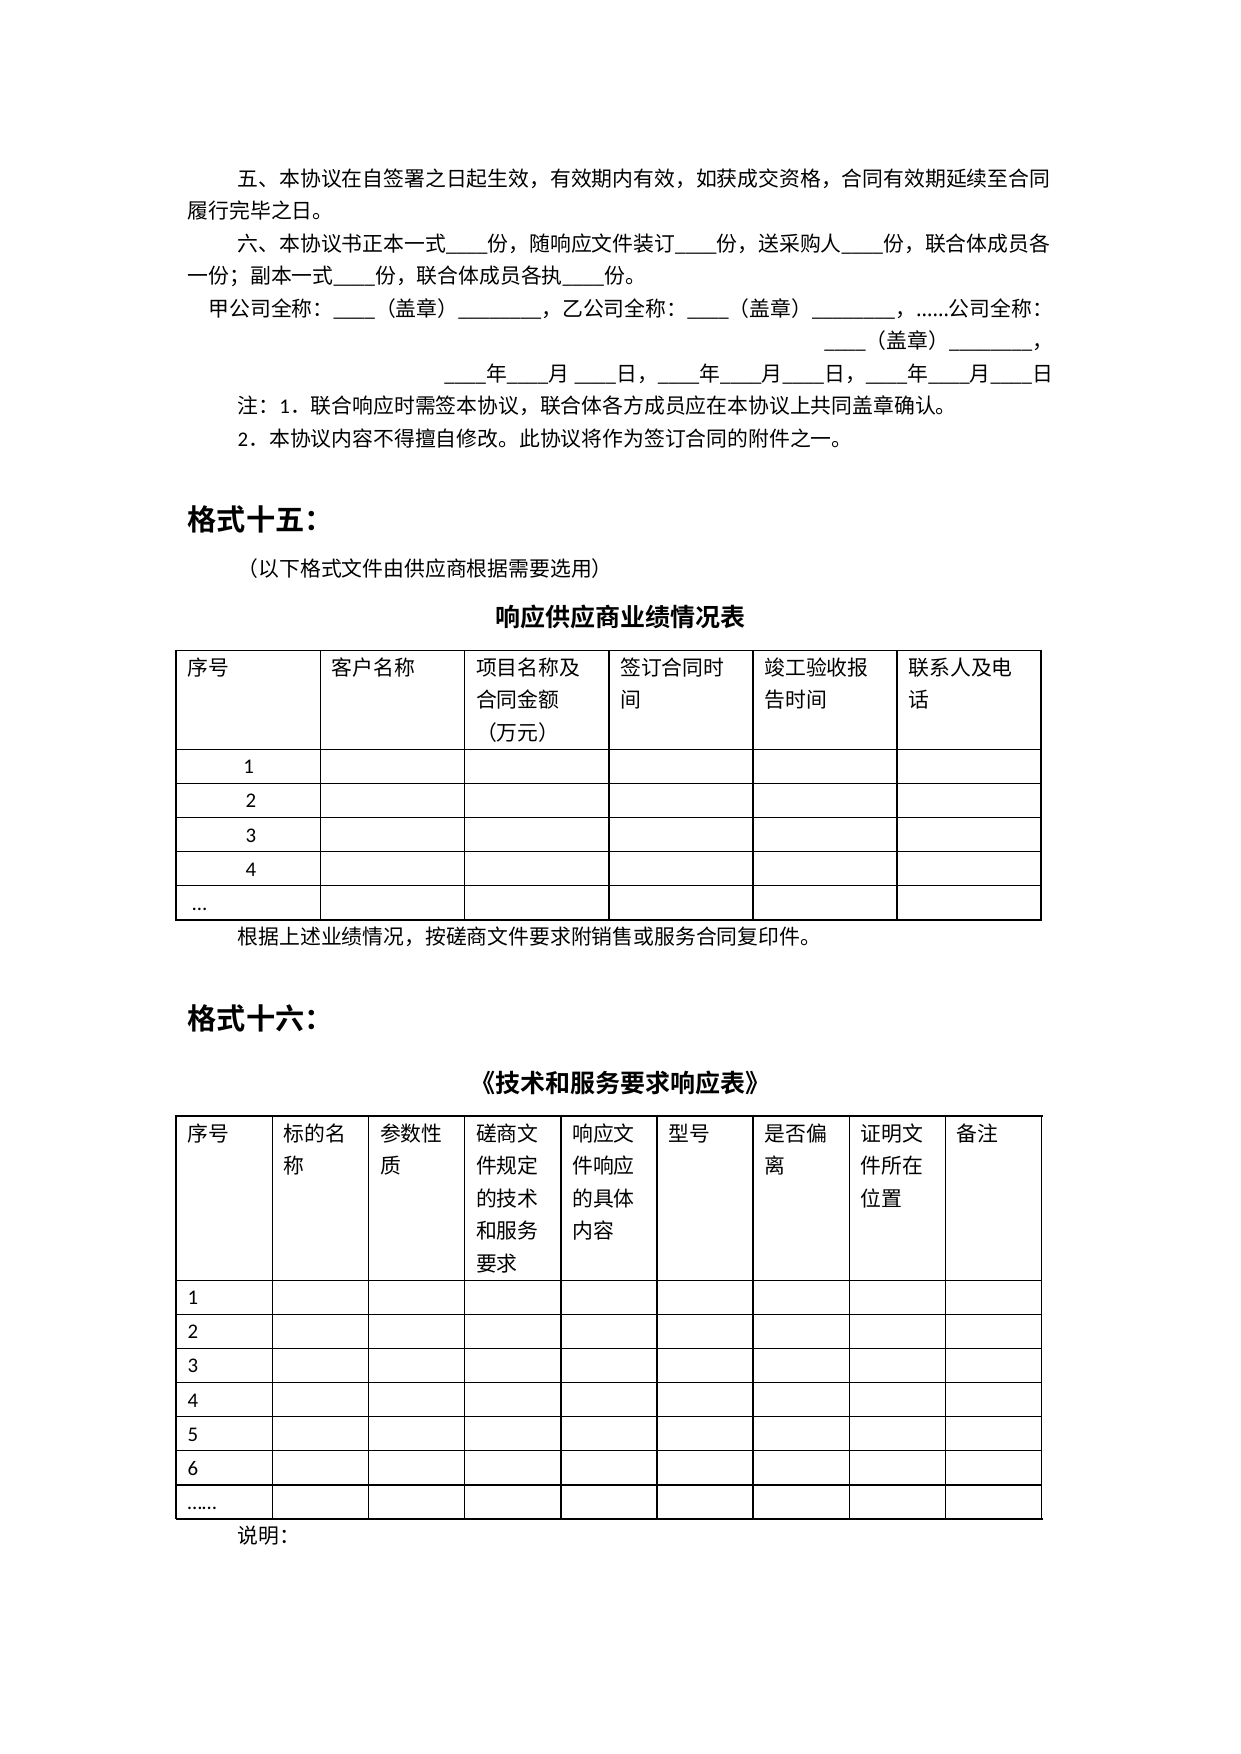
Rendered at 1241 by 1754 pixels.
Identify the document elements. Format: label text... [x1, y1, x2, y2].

table_cell 2 [177, 1315, 272, 1348]
table_header 客户名称 [321, 651, 464, 748]
text 六、本协议书正本一式____份，随响应文件装订____份，送采购人____份，联合体成员各一份；副本一式____份，联合体成员各执____份。 [187, 227, 1053, 292]
table_cell [273, 1349, 368, 1382]
table_cell [465, 1349, 560, 1382]
text （以下格式文件由供应商根据需要选用） [187, 552, 1053, 584]
table_cell [754, 1281, 849, 1313]
table_cell [369, 1451, 464, 1484]
table_cell [610, 886, 752, 919]
table_header 序号 [177, 651, 320, 748]
table_cell [898, 818, 1040, 851]
table_cell [321, 886, 464, 919]
table_cell [754, 1315, 849, 1348]
text ____年____月 ____日，____年____月____日，____年____月____日 [187, 357, 1053, 389]
table_cell [946, 1417, 1041, 1450]
table_cell [754, 750, 896, 783]
table_header 参数性质 [369, 1117, 464, 1279]
table_cell [465, 1486, 560, 1518]
table_cell [465, 784, 608, 817]
table_cell [658, 1281, 752, 1313]
table_cell [658, 1383, 752, 1416]
table_cell [321, 750, 464, 783]
table_cell [754, 1486, 849, 1518]
table_header 签订合同时间 [610, 651, 752, 748]
table_cell [658, 1451, 752, 1484]
table_cell [754, 818, 896, 851]
table_cell [273, 1486, 368, 1518]
text 格式十六： [187, 985, 1053, 1050]
table_header 序号 [177, 1117, 272, 1279]
text 2．本协议内容不得擅自修改。此协议将作为签订合同的附件之一。 [187, 422, 1053, 454]
table_cell [946, 1451, 1041, 1484]
table_header 证明文件所在位置 [850, 1117, 945, 1279]
text 根据上述业绩情况，按磋商文件要求附销售或服务合同复印件。 [187, 920, 1053, 953]
table_cell [465, 750, 608, 783]
table_cell [369, 1486, 464, 1518]
table_cell [850, 1349, 945, 1382]
text 响应供应商业绩情况表 [187, 584, 1053, 649]
table_cell [273, 1451, 368, 1484]
table_cell [562, 1486, 656, 1518]
table_cell [369, 1315, 464, 1348]
table_cell 3 [177, 1349, 272, 1382]
table_cell [610, 852, 752, 885]
table_cell … [177, 886, 320, 919]
table_cell [898, 886, 1040, 919]
table_cell 5 [177, 1417, 272, 1450]
text 注：1．联合响应时需签本协议，联合体各方成员应在本协议上共同盖章确认。 [187, 389, 1053, 422]
table_cell [465, 852, 608, 885]
table_cell [850, 1281, 945, 1313]
table_cell [465, 1281, 560, 1313]
table_cell [898, 784, 1040, 817]
table_cell [946, 1349, 1041, 1382]
table_cell [850, 1486, 945, 1518]
table_header 标的名称 [273, 1117, 368, 1279]
table_cell [898, 750, 1040, 783]
table_cell [273, 1417, 368, 1450]
text 五、本协议在自签署之日起生效，有效期内有效，如获成交资格，合同有效期延续至合同履行完毕之日。 [187, 162, 1053, 227]
table_header 项目名称及合同金额（万元） [465, 651, 608, 748]
table_cell [562, 1451, 656, 1484]
table_cell [946, 1281, 1041, 1313]
table_cell [465, 1315, 560, 1348]
table_header 型号 [658, 1117, 752, 1279]
table_cell [465, 1417, 560, 1450]
table_cell 3 [177, 818, 320, 851]
table_cell [369, 1349, 464, 1382]
table_cell [273, 1281, 368, 1313]
table_cell [658, 1349, 752, 1382]
table_header 磋商文件规定的技术和服务要求 [465, 1117, 560, 1279]
table_cell [273, 1315, 368, 1348]
table_cell 4 [177, 852, 320, 885]
table_cell [369, 1383, 464, 1416]
table_cell 6 [177, 1451, 272, 1484]
table_cell 4 [177, 1383, 272, 1416]
text 说明： [187, 1519, 1053, 1552]
table_cell [850, 1315, 945, 1348]
table_header 竣工验收报告时间 [754, 651, 896, 748]
table_cell [562, 1281, 656, 1313]
table_cell [850, 1383, 945, 1416]
text 《技术和服务要求响应表》 [187, 1050, 1053, 1115]
table_cell [610, 818, 752, 851]
table_cell [754, 886, 896, 919]
table_cell …… [177, 1486, 272, 1518]
table_cell [369, 1281, 464, 1313]
table_cell [465, 818, 608, 851]
table_cell 1 [177, 1281, 272, 1313]
table_cell [850, 1417, 945, 1450]
table_header 响应文件响应的具体内容 [562, 1117, 656, 1279]
table_cell [658, 1315, 752, 1348]
table_cell [465, 1383, 560, 1416]
table_cell [562, 1417, 656, 1450]
text 格式十五： [187, 487, 1053, 552]
table_cell [898, 852, 1040, 885]
table_header 联系人及电话 [898, 651, 1040, 748]
table_cell [321, 784, 464, 817]
table_cell [946, 1383, 1041, 1416]
table_cell [754, 1383, 849, 1416]
table_cell [754, 1349, 849, 1382]
table_cell [562, 1383, 656, 1416]
table_cell [321, 818, 464, 851]
table_cell [610, 784, 752, 817]
table_cell [850, 1451, 945, 1484]
table_cell [562, 1349, 656, 1382]
table_cell [369, 1417, 464, 1450]
table_cell [465, 886, 608, 919]
table_cell [610, 750, 752, 783]
text 甲公司全称：____（盖章）________，乙公司全称：____（盖章）________，……公司全称：____（盖章）________， [187, 292, 1053, 357]
table_cell [754, 784, 896, 817]
table_header 备注 [946, 1117, 1041, 1279]
table_cell [658, 1417, 752, 1450]
table_cell 1 [177, 750, 320, 783]
table_cell [946, 1315, 1041, 1348]
table_cell [273, 1383, 368, 1416]
table_cell [946, 1486, 1041, 1518]
table_cell [465, 1451, 560, 1484]
table_cell [658, 1486, 752, 1518]
table_cell [754, 1417, 849, 1450]
table_cell [562, 1315, 656, 1348]
table_cell 2 [177, 784, 320, 817]
table_cell [754, 1451, 849, 1484]
table_cell [321, 852, 464, 885]
table_cell [754, 852, 896, 885]
table_header 是否偏离 [754, 1117, 849, 1279]
